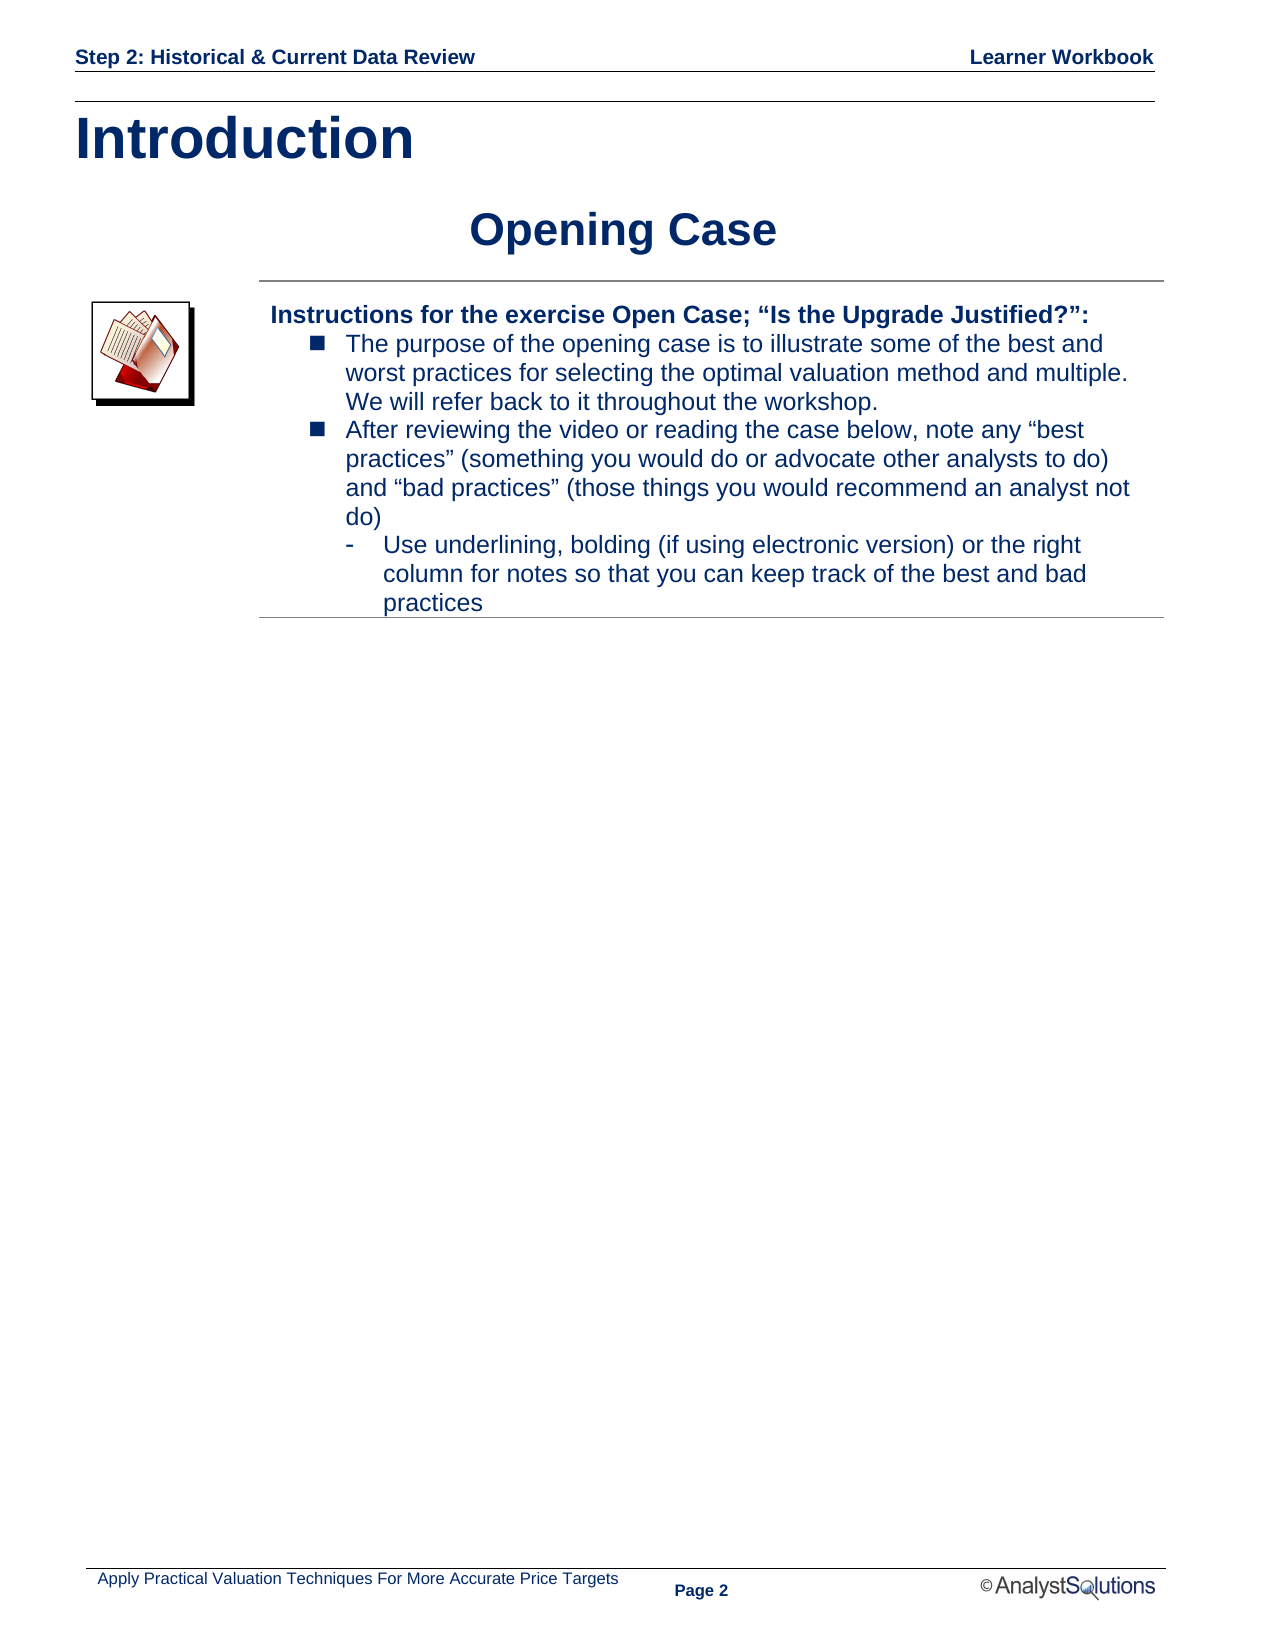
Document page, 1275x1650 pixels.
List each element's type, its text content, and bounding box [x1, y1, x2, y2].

picture [90, 300, 199, 409]
picture [980, 1575, 1155, 1601]
table_cell Instructions for the exercise Open Case; “Is the Upgrade Justified?”: The purpose of the opening case is to illustrate some of the best and worst practices for selecting the optimal valuation method and multiple. We will refer back to it throughout the workshop. After reviewing the video or reading the case below, note any “best practices” (something you would do or advocate other analysts to do) and “bad practices” (those things you would recommend an analyst not do) Use underlining, bolding (if using electronic version) or the right column for notes so that you can keep track of the best and bad practices [259, 282, 1164, 617]
table_cell [80, 280, 259, 617]
table_header Opening Case [76, 196, 1170, 280]
text Introduction [75, 102, 1155, 171]
